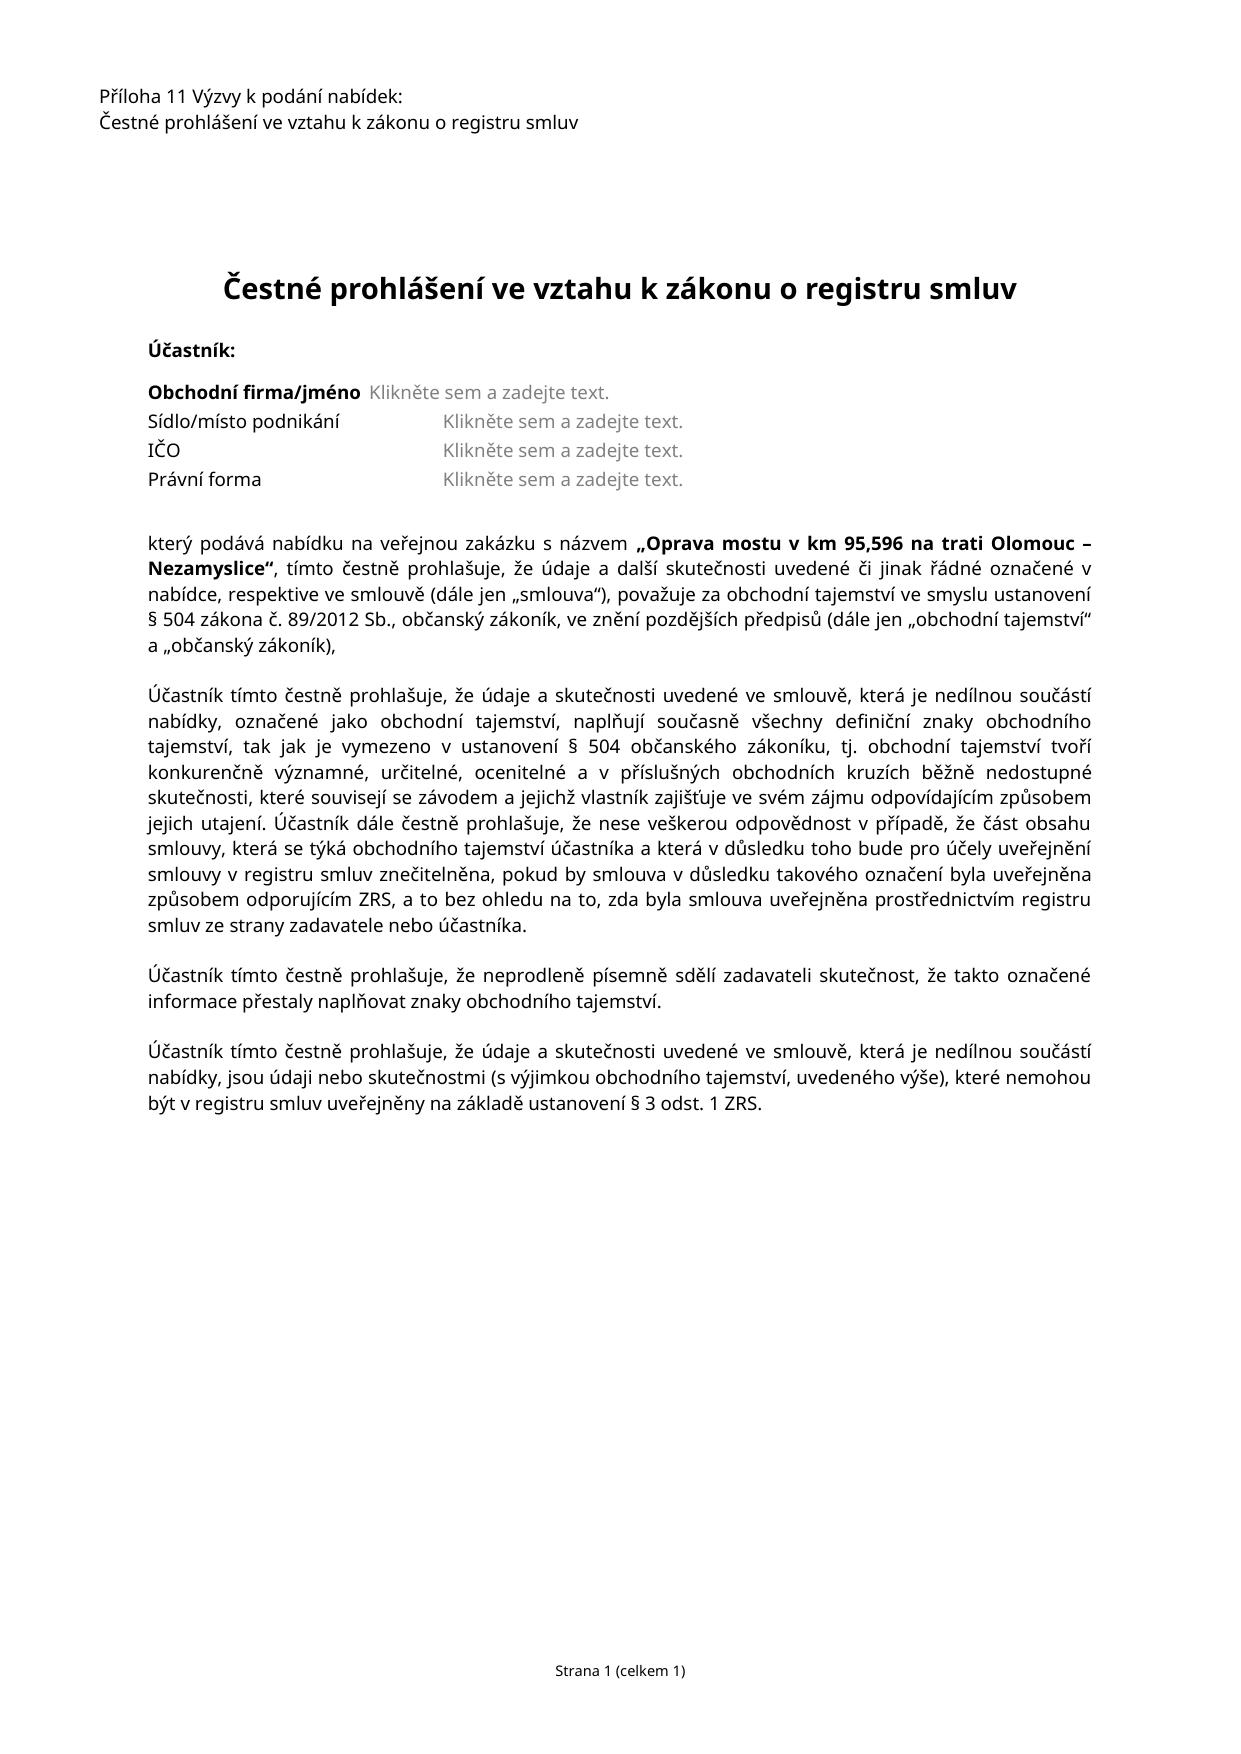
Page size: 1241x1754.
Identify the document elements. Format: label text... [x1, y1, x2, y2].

text IČO [148, 434, 1093, 463]
text Účastník: [148, 333, 1093, 364]
text Účastník tímto čestně prohlašuje, že údaje a skutečnosti uvedené ve smlouvě, která je nedílnou součástí nabídky, označené jako obchodní tajemství, naplňují současně všechny definiční znaky obchodního tajemství, tak jak je vymezeno v ustanovení § 504 občanského zákoníku, tj. obchodní tajemství tvoří konkurenčně významné, určitelné, ocenitelné a v příslušných obchodních kruzích běžně nedostupné skutečnosti, které souvisejí se závodem a jejichž vlastník zajišťuje ve svém zájmu odpovídajícím způsobem jejich utajení. Účastník dále čestně prohlašuje, že nese veškerou odpovědnost v případě, že část obsahu smlouvy, která se týká obchodního tajemství účastníka a která v důsledku toho bude pro účely uveřejnění smlouvy v registru smluv znečitelněna, pokud by smlouva v důsledku takového označení byla uveřejněna způsobem odporujícím ZRS, a to bez ohledu na to, zda byla smlouva uveřejněna prostřednictvím registru smluv ze strany zadavatele nebo účastníka. [148, 683, 1093, 938]
text který podává nabídku na veřejnou zakázku s názvem „Oprava mostu v km 95,596 na trati Olomouc – Nezamyslice“, tímto čestně prohlašuje, že údaje a další skutečnosti uvedené či jinak řádné označené v nabídce, respektive ve smlouvě (dále jen „smlouva“), považuje za obchodní tajemství ve smyslu ustanovení § 504 zákona č. 89/2012 Sb., občanský zákoník, ve znění pozdějších předpisů (dále jen „obchodní tajemství“ a „občanský zákoník), [148, 530, 1093, 658]
text Právní forma [148, 463, 1093, 492]
title Čestné prohlášení ve vztahu k zákonu o registru smluv [148, 268, 1093, 308]
text Sídlo/místo podnikání [148, 405, 1093, 434]
text Účastník tímto čestně prohlašuje, že neprodleně písemně sdělí zadavateli skutečnost, že takto označené informace přestaly naplňovat znaky obchodního tajemství. [148, 963, 1093, 1014]
text Obchodní firma/jméno [148, 376, 1093, 405]
text Účastník tímto čestně prohlašuje, že údaje a skutečnosti uvedené ve smlouvě, která je nedílnou součástí nabídky, jsou údaji nebo skutečnostmi (s výjimkou obchodního tajemství, uvedeného výše), které nemohou být v registru smluv uveřejněny na základě ustanovení § 3 odst. 1 ZRS. [148, 1039, 1093, 1115]
